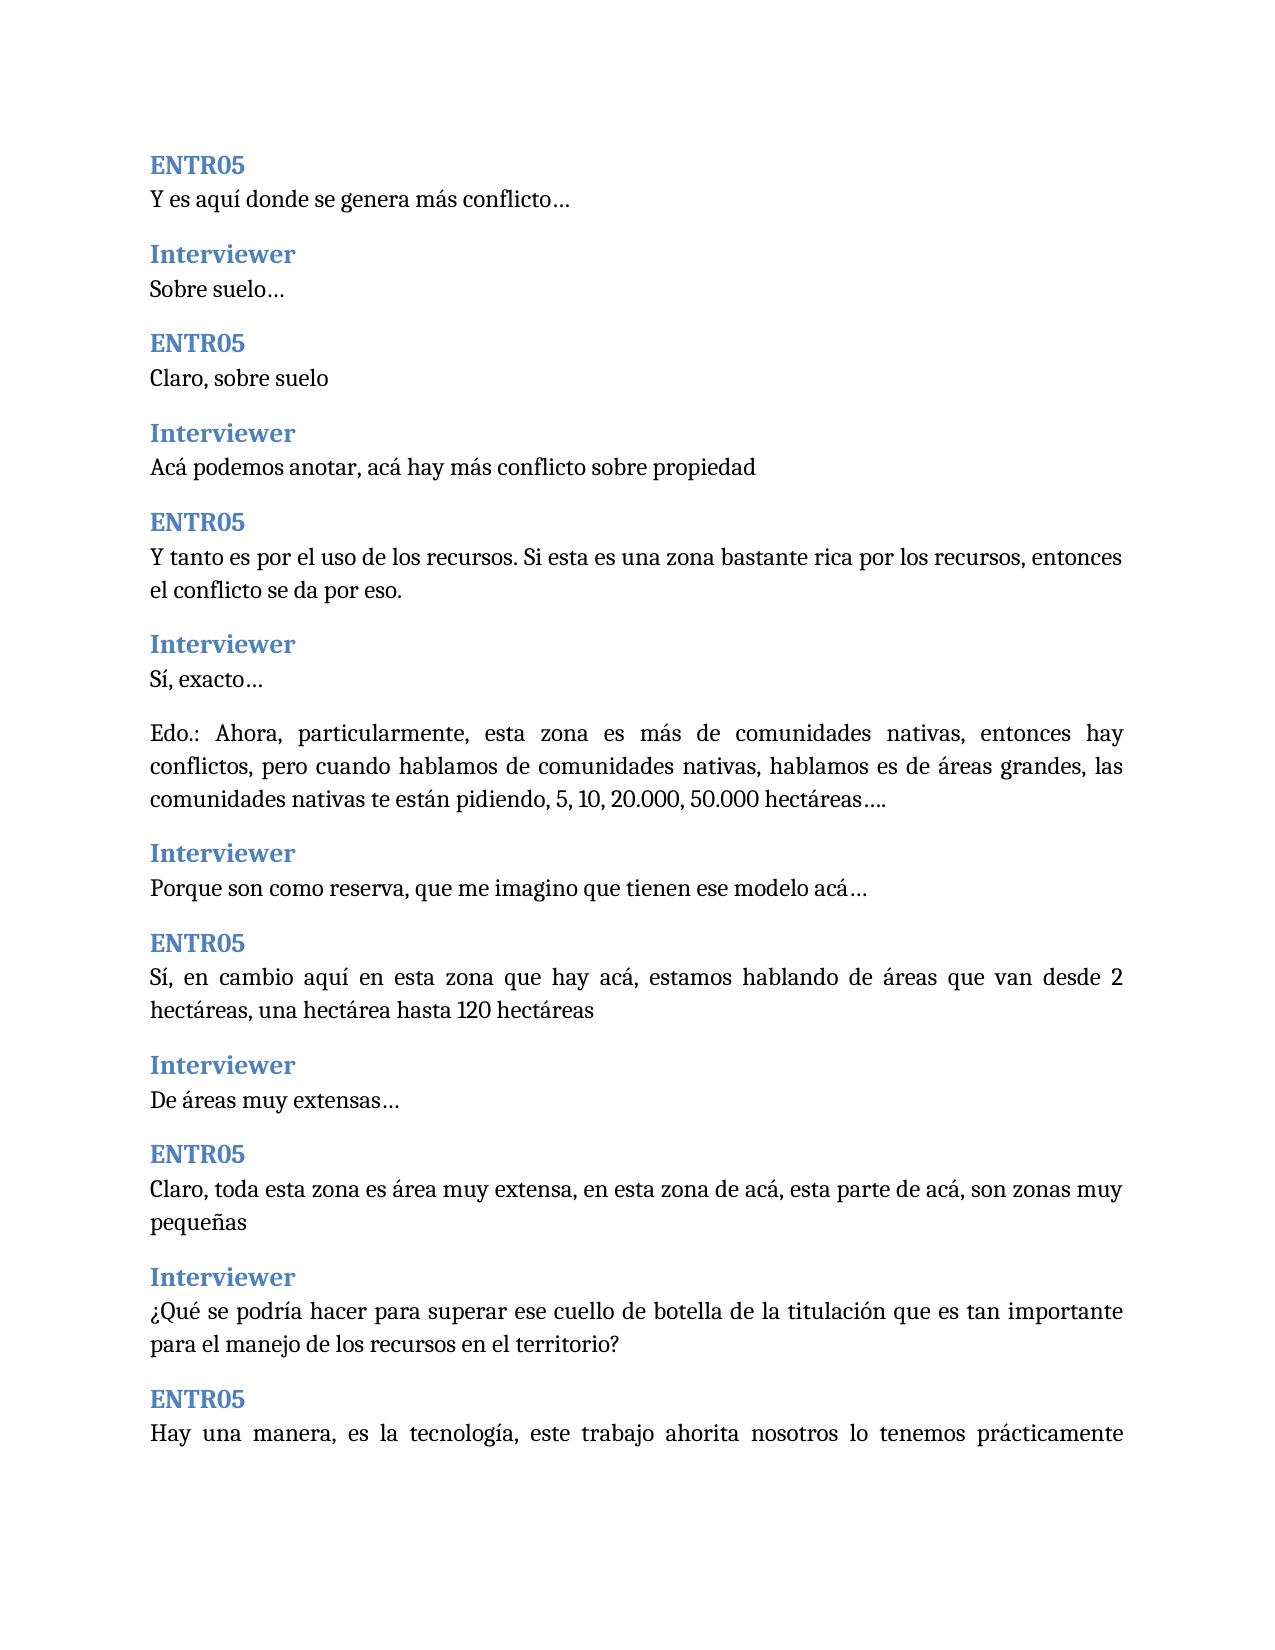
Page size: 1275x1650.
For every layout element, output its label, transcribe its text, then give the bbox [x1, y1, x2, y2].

text ENTR05 Sí, en cambio aquí en esta zona que hay acá, estamos hablando de áreas que van desde 2 hectáreas, una hectárea hasta 120 hectáreas [150, 928, 1125, 1025]
text Interviewer Sobre suelo… [150, 239, 1125, 303]
text Edo.: Ahora, particularmente, esta zona es más de comunidades nativas, entonces hay conflictos, pero cuando hablamos de comunidades nativas, hablamos es de áreas grandes, las comunidades nativas te están pidiendo, 5, 10, 20.000, 50.000 hectáreas…. [150, 719, 1125, 813]
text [150, 1384, 1125, 1448]
text Interviewer Acá podemos anotar, acá hay más conflicto sobre propiedad [150, 418, 1125, 482]
text Interviewer Porque son como reserva, que me imagino que tienen ese modelo acá… [150, 838, 1125, 903]
text Interviewer De áreas muy extensas… [150, 1050, 1125, 1114]
text ENTR05 Y tanto es por el uso de los recursos. Si esta es una zona bastante rica por los recursos, entonces el conflicto se da por eso. [150, 507, 1125, 604]
text ENTR05 Claro, toda esta zona es área muy extensa, en esta zona de acá, esta parte de acá, son zonas muy pequeñas [150, 1139, 1125, 1237]
text ENTR05 Y es aquí donde se genera más conflicto… [150, 150, 1125, 214]
text Interviewer ¿Qué se podría hacer para superar ese cuello de botella de la titulación que es tan importante para el manejo de los recursos en el territorio? [150, 1262, 1125, 1359]
text Interviewer Sí, exacto… [150, 629, 1125, 693]
text ENTR05 Claro, sobre suelo [150, 328, 1125, 393]
